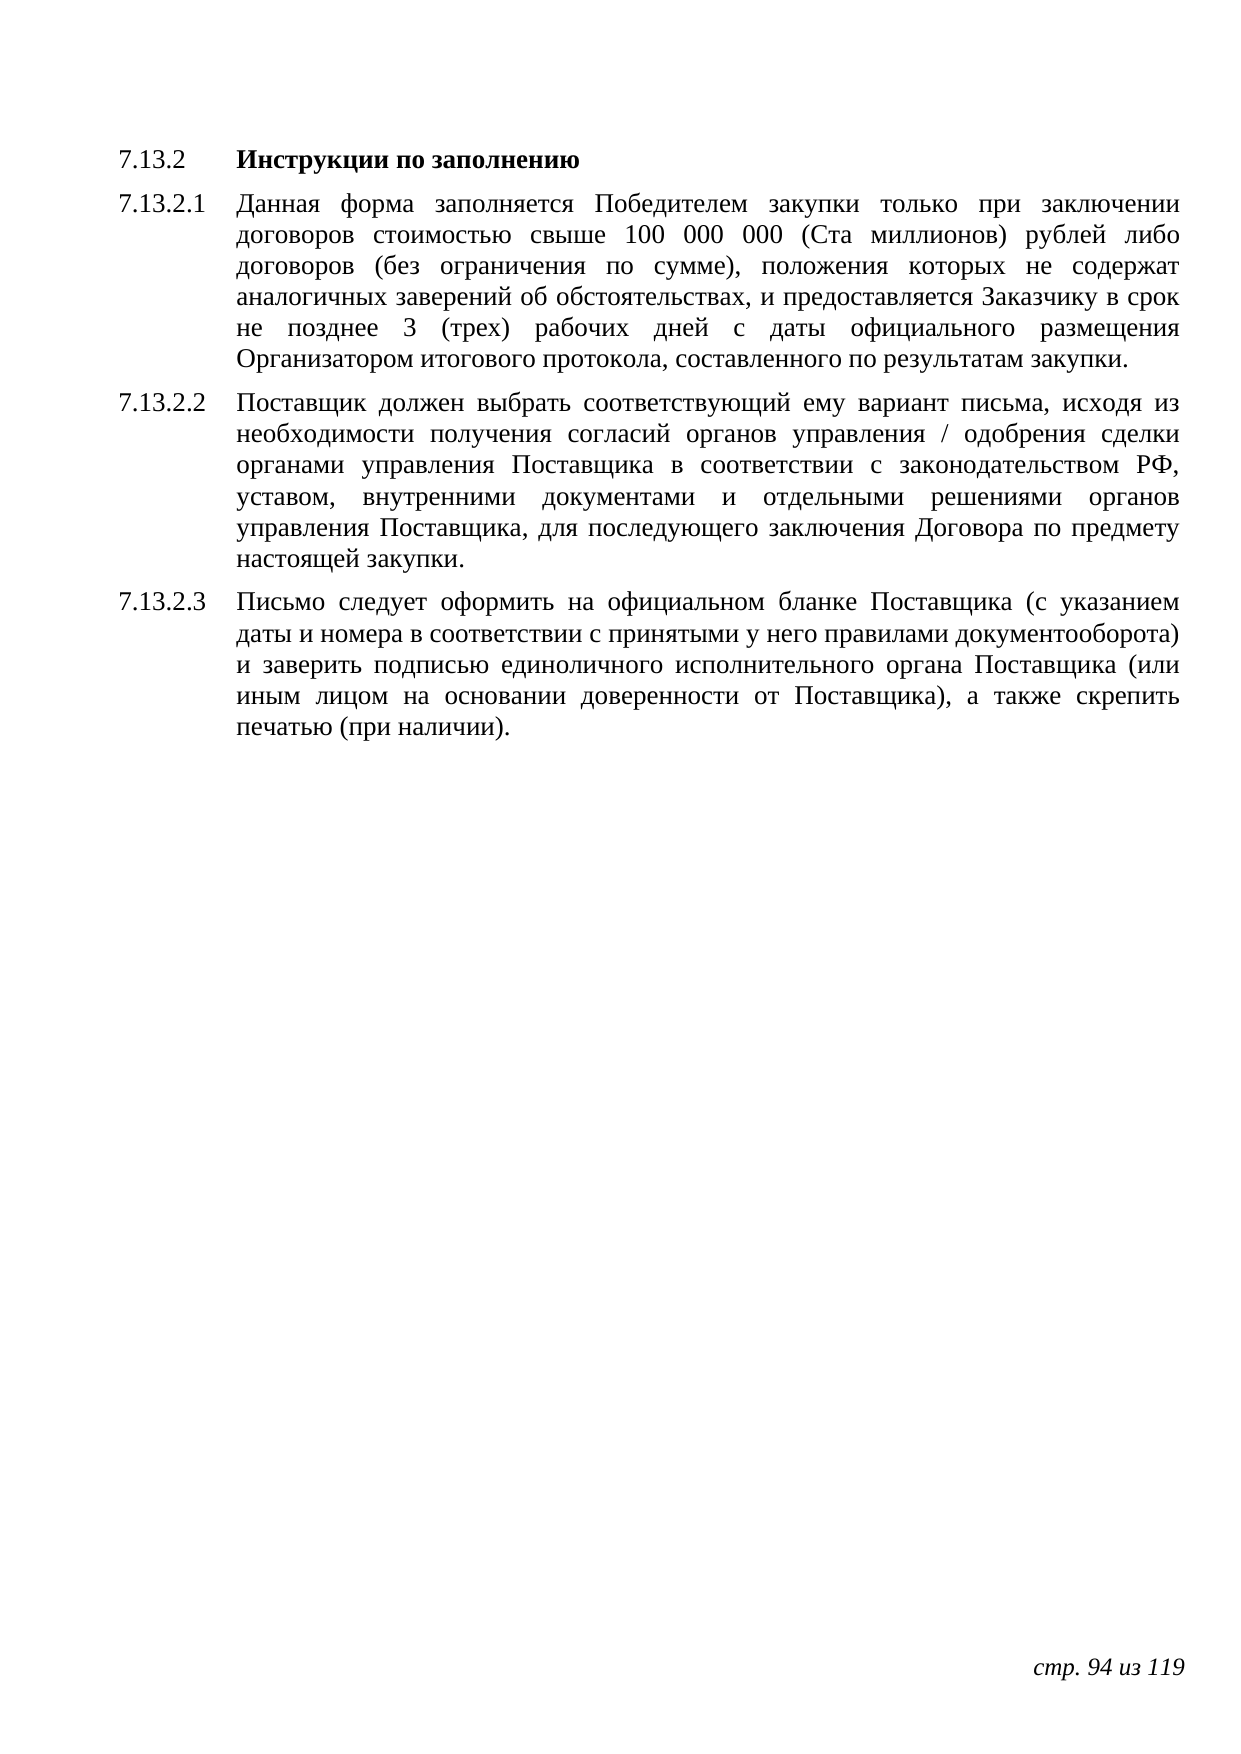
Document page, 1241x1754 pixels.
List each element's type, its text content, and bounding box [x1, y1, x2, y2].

list Данная форма заполняется Победителем закупки только при заключении договоров стоимостью свыше 100 000 000 (Ста миллионов) рублей либо договоров (без ограничения по сумме), положения которых не содержат аналогичных заверений об обстоятельствах, и предоставляется Заказчику в срок не позднее 3 (трех) рабочих дней с даты официального размещения Организатором итогового протокола, составленного по результатам закупки. [118, 187, 1181, 374]
list Инструкции по заполнению [118, 143, 1181, 174]
list Письмо следует оформить на официальном бланке Поставщика (с указанием даты и номера в соответствии с принятыми у него правилами документооборота) и заверить подписью единоличного исполнительного органа Поставщика (или иным лицом на основании доверенности от Поставщика), а также скрепить печатью (при наличии). [118, 586, 1181, 741]
list Поставщик должен выбрать соответствующий ему вариант письма, исходя из необходимости получения согласий органов управления / одобрения сделки органами управления Поставщика в соответствии с законодательством РФ, уставом, внутренними документами и отдельными решениями органов управления Поставщика, для последующего заключения Договора по предмету настоящей закупки. [118, 386, 1181, 573]
